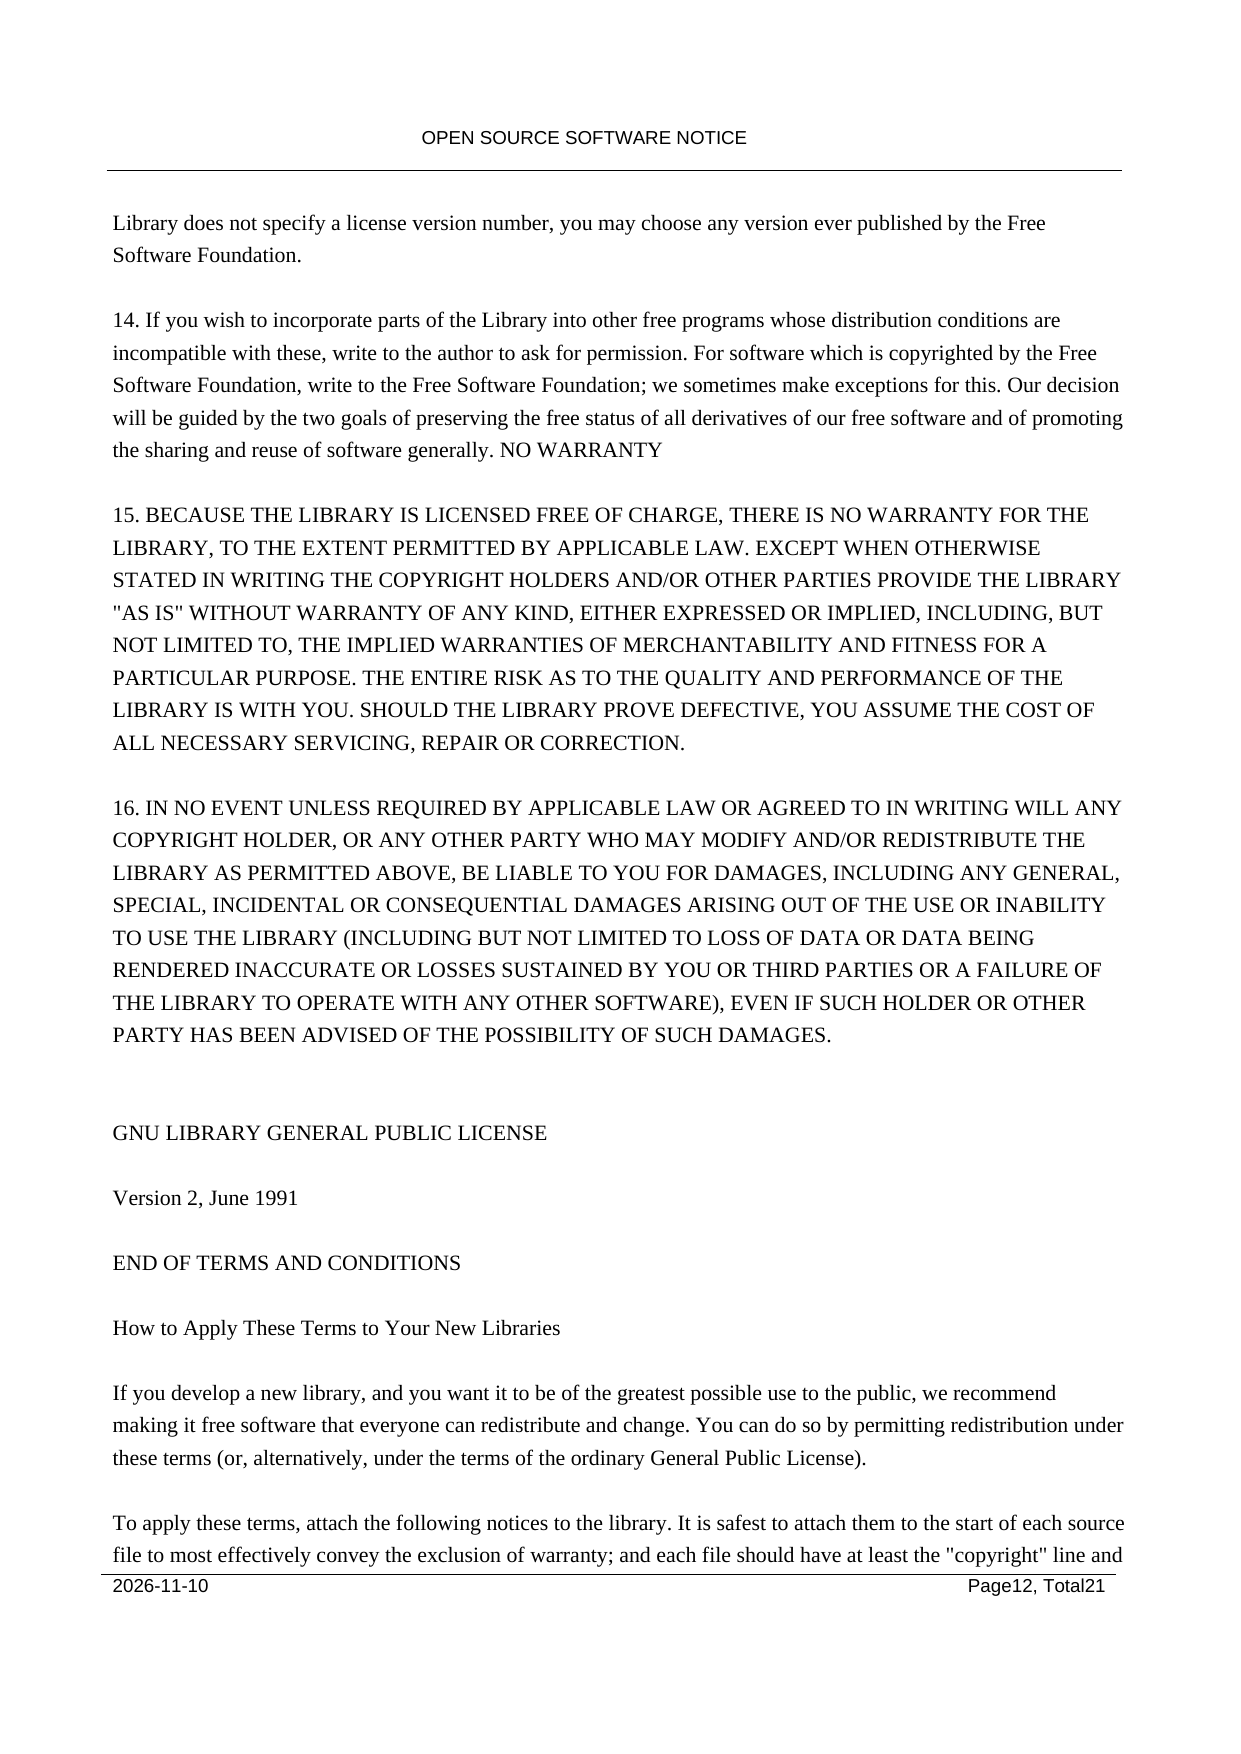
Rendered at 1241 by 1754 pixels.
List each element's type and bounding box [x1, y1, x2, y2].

text [112, 206, 1128, 1571]
